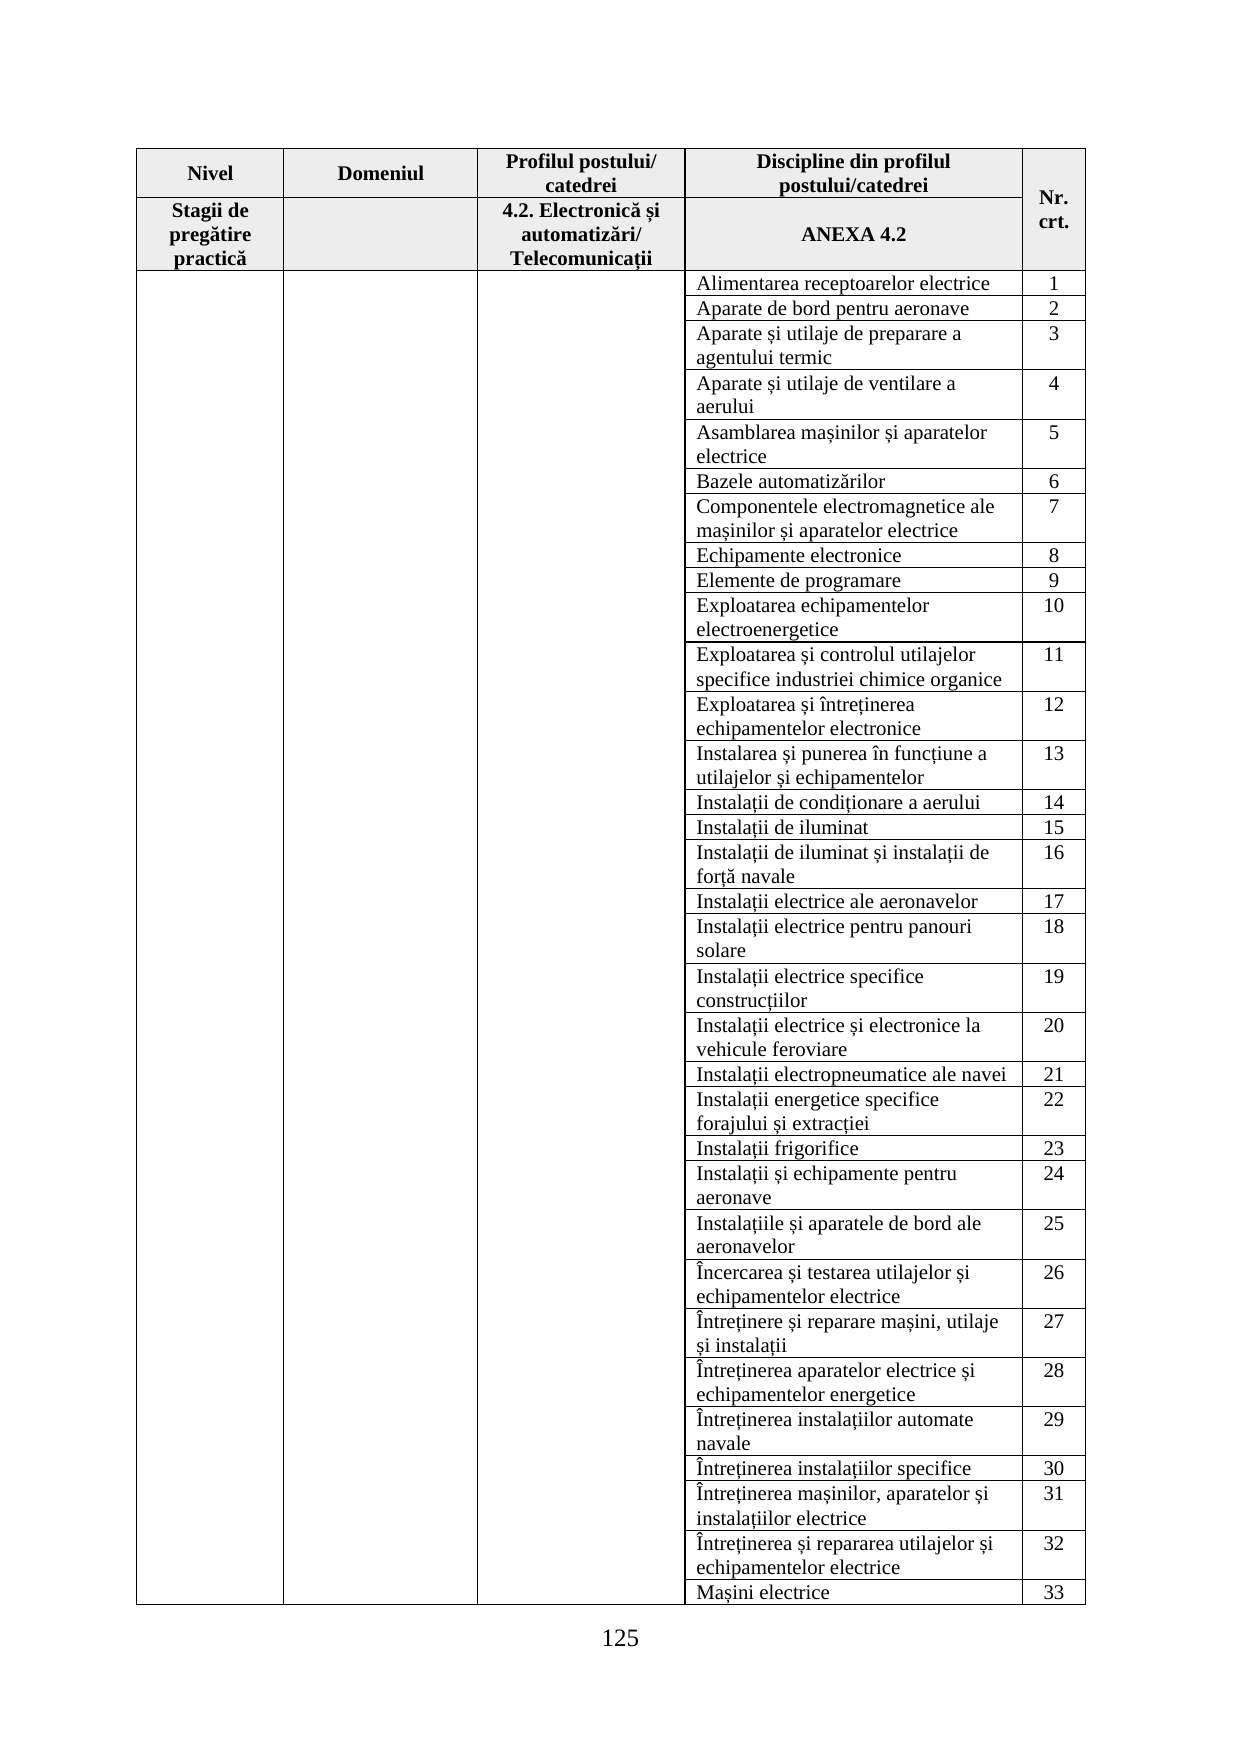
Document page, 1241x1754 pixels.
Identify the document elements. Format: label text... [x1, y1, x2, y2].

table_cell [478, 271, 684, 1604]
table_cell 17 [1023, 889, 1085, 913]
table_cell Întreținerea instalațiilor specifice [686, 1456, 1022, 1480]
table_cell Întreținerea aparatelor electrice și echipamentelor energetice [686, 1358, 1022, 1406]
table_cell Instalații frigorifice [686, 1136, 1022, 1160]
table_cell 22 [1023, 1087, 1085, 1135]
table_cell Întreținerea mașinilor, aparatelor și instalațiilor electrice [686, 1481, 1022, 1529]
table_cell Componentele electromagnetice ale mașinilor și aparatelor electrice [686, 494, 1022, 542]
table_cell 16 [1023, 840, 1085, 888]
table_cell [284, 198, 477, 270]
table_cell Instalații de iluminat [686, 815, 1022, 839]
table_cell 28 [1023, 1358, 1085, 1406]
table_cell 8 [1023, 543, 1085, 567]
table_cell Instalații electrice și electronice la vehicule feroviare [686, 1013, 1022, 1061]
table_cell 7 [1023, 494, 1085, 542]
table_cell 15 [1023, 815, 1085, 839]
table_cell 29 [1023, 1407, 1085, 1455]
table_cell 11 [1023, 643, 1085, 691]
table_cell Întreținerea și repararea utilajelor și echipamentelor electrice [686, 1531, 1022, 1579]
table_cell Aparate și utilaje de preparare a agentului termic [686, 321, 1022, 369]
table_cell 3 [1023, 321, 1085, 369]
table_cell 19 [1023, 964, 1085, 1012]
table_header Nr. crt. [1023, 149, 1085, 270]
table_cell 5 [1023, 420, 1085, 468]
table_cell 32 [1023, 1531, 1085, 1579]
table_cell Aparate de bord pentru aeronave [686, 296, 1022, 320]
table_cell 27 [1023, 1309, 1085, 1357]
table_cell 14 [1023, 790, 1085, 814]
table_cell 4 [1023, 370, 1085, 418]
table_cell [137, 271, 283, 1604]
table_cell Exploatarea și controlul utilajelor specifice industriei chimice organice [686, 643, 1022, 691]
table_cell 10 [1023, 593, 1085, 641]
table_cell Instalații de condiționare a aerului [686, 790, 1022, 814]
table_cell 12 [1023, 692, 1085, 740]
table_cell 26 [1023, 1260, 1085, 1308]
table_cell Întreținerea instalațiilor automate navale [686, 1407, 1022, 1455]
table_cell Instalații electrice ale aeronavelor [686, 889, 1022, 913]
table_cell Instalații electrice specifice construcțiilor [686, 964, 1022, 1012]
table_header Domeniul [284, 149, 477, 197]
table_cell 18 [1023, 914, 1085, 962]
table_cell Exploatarea echipamentelor electroenergetice [686, 593, 1022, 641]
table_cell 33 [1023, 1580, 1085, 1604]
table_cell Asamblarea mașinilor și aparatelor electrice [686, 420, 1022, 468]
table_header Profilul postului/ catedrei [478, 149, 684, 197]
table_cell Elemente de programare [686, 568, 1022, 592]
table_cell Mașini electrice [686, 1580, 1022, 1604]
table_cell 31 [1023, 1481, 1085, 1529]
table_cell Instalațiile și aparatele de bord ale aeronavelor [686, 1210, 1022, 1258]
table_cell Echipamente electronice [686, 543, 1022, 567]
table_header Discipline din profilul postului/catedrei [686, 149, 1022, 197]
table_cell Aparate și utilaje de ventilare a aerului [686, 370, 1022, 418]
table_cell 6 [1023, 469, 1085, 493]
table_cell Instalații energetice specifice forajului și extracției [686, 1087, 1022, 1135]
table_header Nivel [137, 149, 283, 197]
table_cell ANEXA 4.2 [686, 198, 1022, 270]
table_cell Încercarea și testarea utilajelor și echipamentelor electrice [686, 1260, 1022, 1308]
table_cell 20 [1023, 1013, 1085, 1061]
table_cell 9 [1023, 568, 1085, 592]
table_cell Bazele automatizărilor [686, 469, 1022, 493]
table_cell 25 [1023, 1210, 1085, 1258]
table_cell 4.2. Electronică și automatizări/ Telecomunicații [478, 198, 684, 270]
table_cell 13 [1023, 741, 1085, 789]
table_cell Stagii de pregătire practică [137, 198, 283, 270]
table_cell 30 [1023, 1456, 1085, 1480]
table_cell Instalații de iluminat și instalații de forță navale [686, 840, 1022, 888]
table_cell Instalații și echipamente pentru aeronave [686, 1161, 1022, 1209]
table_cell 1 [1023, 271, 1085, 295]
table_cell Întreținere și reparare mașini, utilaje și instalații [686, 1309, 1022, 1357]
table_cell Alimentarea receptoarelor electrice [686, 271, 1022, 295]
table_cell Instalații electropneumatice ale navei [686, 1062, 1022, 1086]
table_cell Instalarea și punerea în funcțiune a utilajelor și echipamentelor [686, 741, 1022, 789]
table_cell Instalații electrice pentru panouri solare [686, 914, 1022, 962]
table_cell 21 [1023, 1062, 1085, 1086]
table_cell [284, 271, 477, 1604]
table_cell 2 [1023, 296, 1085, 320]
table_cell Exploatarea și întreținerea echipamentelor electronice [686, 692, 1022, 740]
table_cell 24 [1023, 1161, 1085, 1209]
table_cell 23 [1023, 1136, 1085, 1160]
